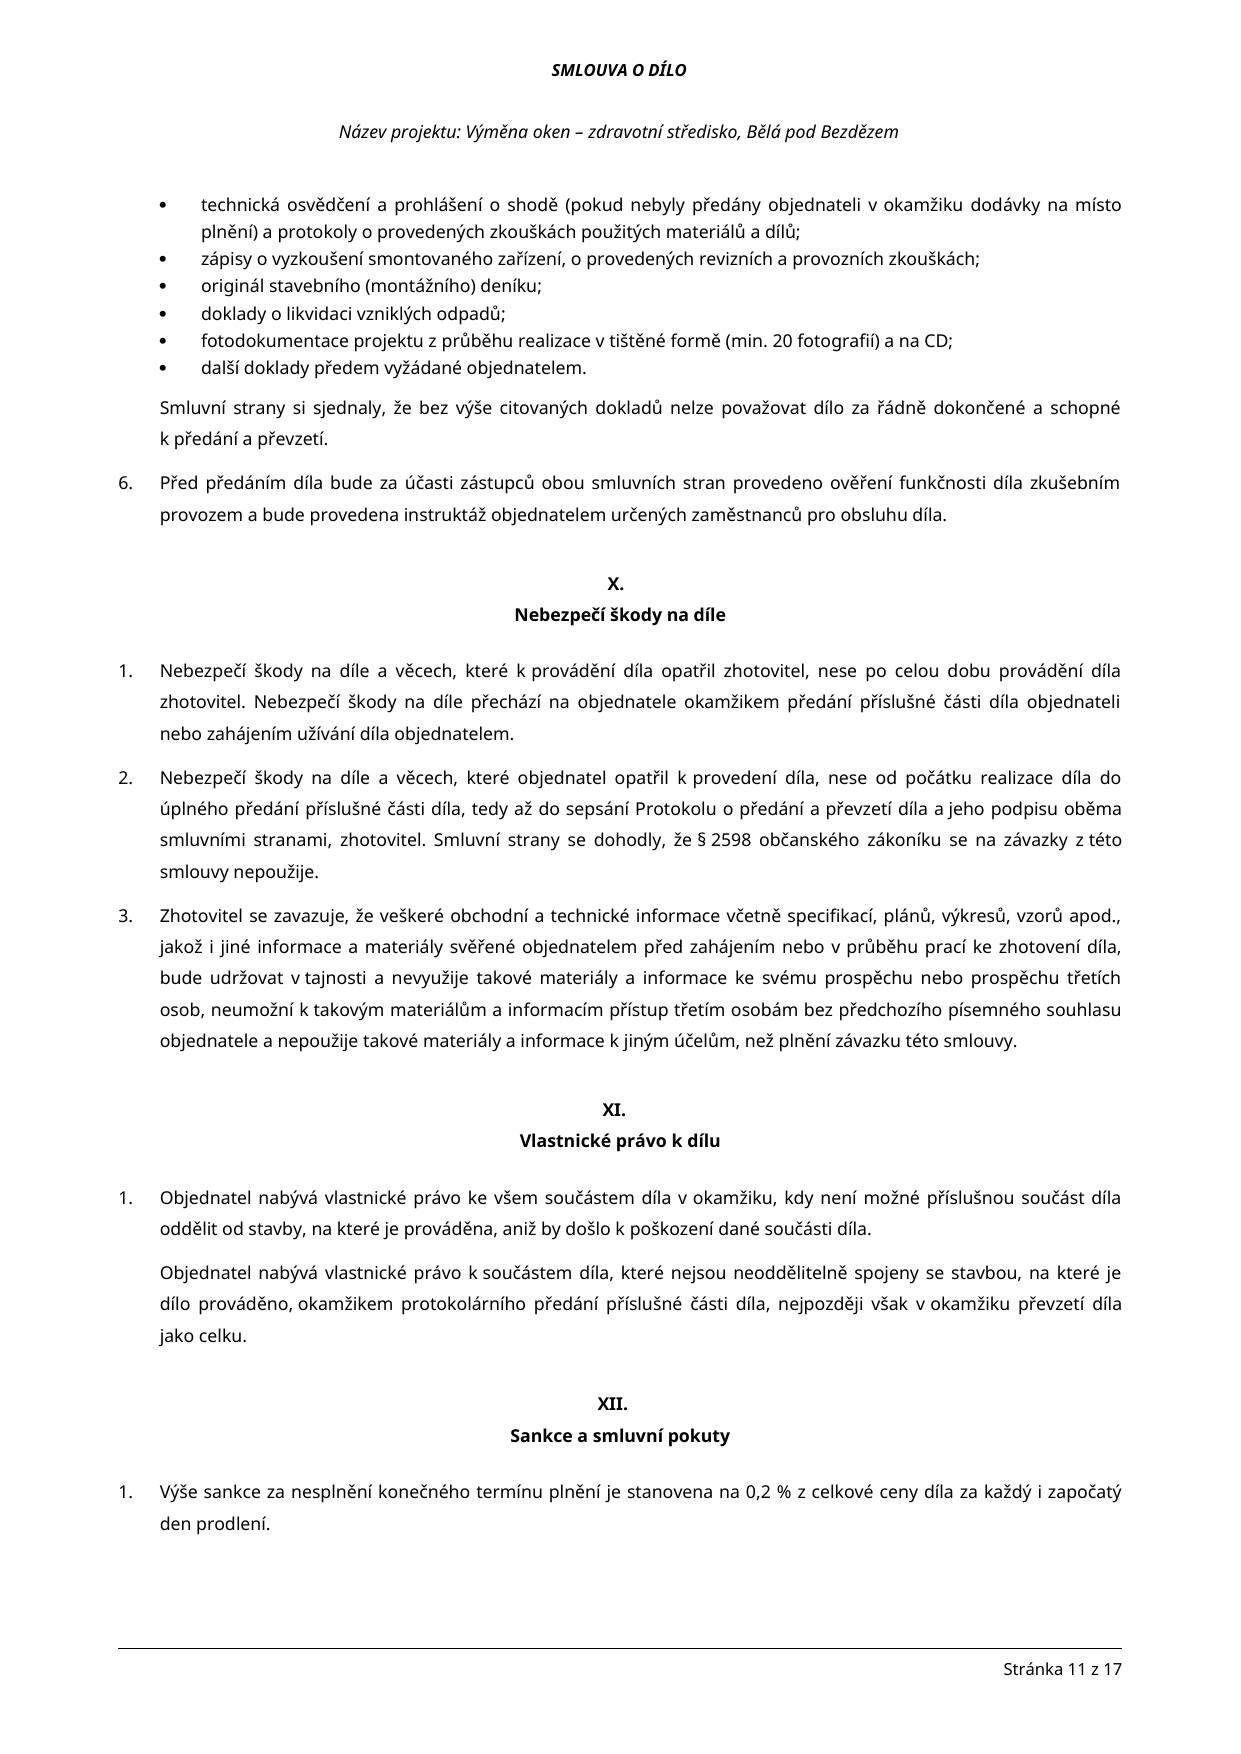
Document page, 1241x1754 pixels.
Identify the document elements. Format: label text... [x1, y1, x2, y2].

text Vlastnické právo k dílu [118, 1129, 1122, 1153]
text Zhotovitel se zavazuje, že veškeré obchodní a technické informace včetně specifikací, plánů, výkresů, vzorů apod., jakož i jiné informace a materiály svěřené objednatelem před zahájením nebo v průběhu prací ke zhotovení díla, bude udržovat v tajnosti a nevyužije takové materiály a informace ke svému prospěchu nebo prospěchu třetích osob, neumožní k takovým materiálům a informacím přístup třetím osobám bez předchozího písemného souhlasu objednatele a nepoužije takové materiály a informace k jiným účelům, než plnění závazku této smlouvy. [118, 903, 1122, 1053]
text zápisy o vyzkoušení smontovaného zařízení, o provedených revizních a provozních zkouškách; [159, 247, 1122, 271]
list Objednatel nabývá vlastnické právo k součástem díla, které nejsou neoddělitelně spojeny se stavbou, na které je dílo prováděno, okamžikem protokolárního předání příslušné části díla, nejpozději však v okamžiku převzetí díla jako celku. [159, 1260, 1122, 1347]
text doklady o likvidaci vzniklých odpadů; [159, 301, 1122, 325]
text Nebezpečí škody na díle a věcech, které k provádění díla opatřil zhotovitel, nese po celou dobu provádění díla zhotovitel. Nebezpečí škody na díle přechází na objednatele okamžikem předání příslušné části díla objednateli nebo zahájením užívání díla objednatelem. [118, 659, 1122, 746]
text Nebezpečí škody na díle a věcech, které objednatel opatřil k provedení díla, nese od počátku realizace díla do úplného předání příslušné části díla, tedy až do sepsání Protokolu o předání a převzetí díla a jeho podpisu oběma smluvními stranami, zhotovitel. Smluvní strany se dohodly, že § 2598 občanského zákoníku se na závazky z této smlouvy nepoužije. [118, 765, 1122, 883]
text Sankce a smluvní pokuty [118, 1423, 1122, 1447]
text Nebezpečí škody na díle [118, 602, 1122, 626]
text další doklady předem vyžádané objednatelem. [159, 356, 1122, 380]
text fotodokumentace projektu z průběhu realizace v tištěné formě (min. 20 fotografií) a na CD; [159, 328, 1122, 353]
text technická osvědčení a prohlášení o shodě (pokud nebyly předány objednateli v okamžiku dodávky na místo plnění) a protokoly o provedených zkouškách použitých materiálů a dílů; [159, 192, 1122, 243]
text originál stavebního (montážního) deníku; [159, 274, 1122, 298]
text Objednatel nabývá vlastnické právo ke všem součástem díla v okamžiku, kdy není možné příslušnou součást díla oddělit od stavby, na které je prováděna, aniž by došlo k poškození dané součásti díla. [118, 1185, 1122, 1241]
text Výše sankce za nesplnění konečného termínu plnění je stanovena na 0,2 % z celkové ceny díla za každý i započatý den prodlení. [118, 1479, 1122, 1535]
text Smluvní strany si sjednaly, že bez výše citovaných dokladů nelze považovat dílo za řádně dokončené a schopné k předání a převzetí. [159, 396, 1122, 451]
text Před předáním díla bude za účasti zástupců obou smluvních stran provedeno ověření funkčnosti díla zkušebním provozem a bude provedena instruktáž objednatelem určených zaměstnanců pro obsluhu díla. [118, 471, 1122, 526]
